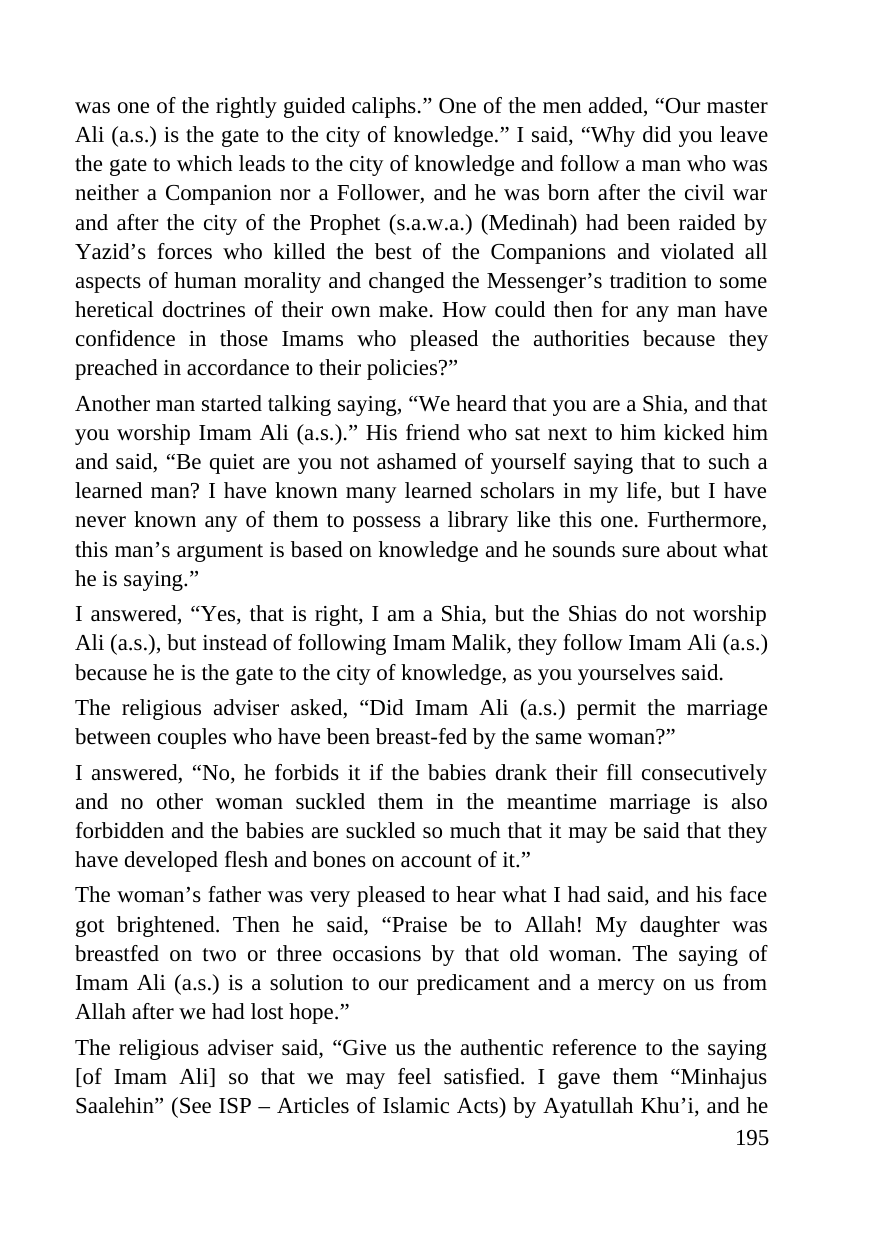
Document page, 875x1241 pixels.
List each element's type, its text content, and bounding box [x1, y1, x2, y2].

text The religious adviser asked, “Did Imam Ali (a.s.) permit the marriage between couples who have been breast-fed by the same woman?” [75, 692, 769, 750]
text The woman’s father was very pleased to hear what I had said, and his face got brightened. Then he said, “Praise be to Allah! My daughter was breastfed on two or three occasions by that old woman. The saying of Imam Ali (a.s.) is a solution to our predicament and a mercy on us from Allah after we had lost hope.” [75, 879, 769, 1025]
text Another man started talking saying, “We heard that you are a Shia, and that you worship Imam Ali (a.s.).” His friend who sat next to him kicked him and said, “Be quiet are you not ashamed of yourself saying that to such a learned man? I have known many learned scholars in my life, but I have never known any of them to possess a library like this one. Furthermore, this man’s argument is based on knowledge and he sounds sure about what he is saying.” [75, 388, 769, 592]
text I answered, “Yes, that is right, I am a Shia, but the Shias do not worship Ali (a.s.), but instead of following Imam Malik, they follow Imam Ali (a.s.) because he is the gate to the city of knowledge, as you yourselves said. [75, 598, 769, 686]
text I answered, “No, he forbids it if the babies drank their fill consecutively and no other woman suckled them in the meantime marriage is also forbidden and the babies are suckled so much that it may be said that they have developed flesh and bones on account of it.” [75, 757, 769, 873]
